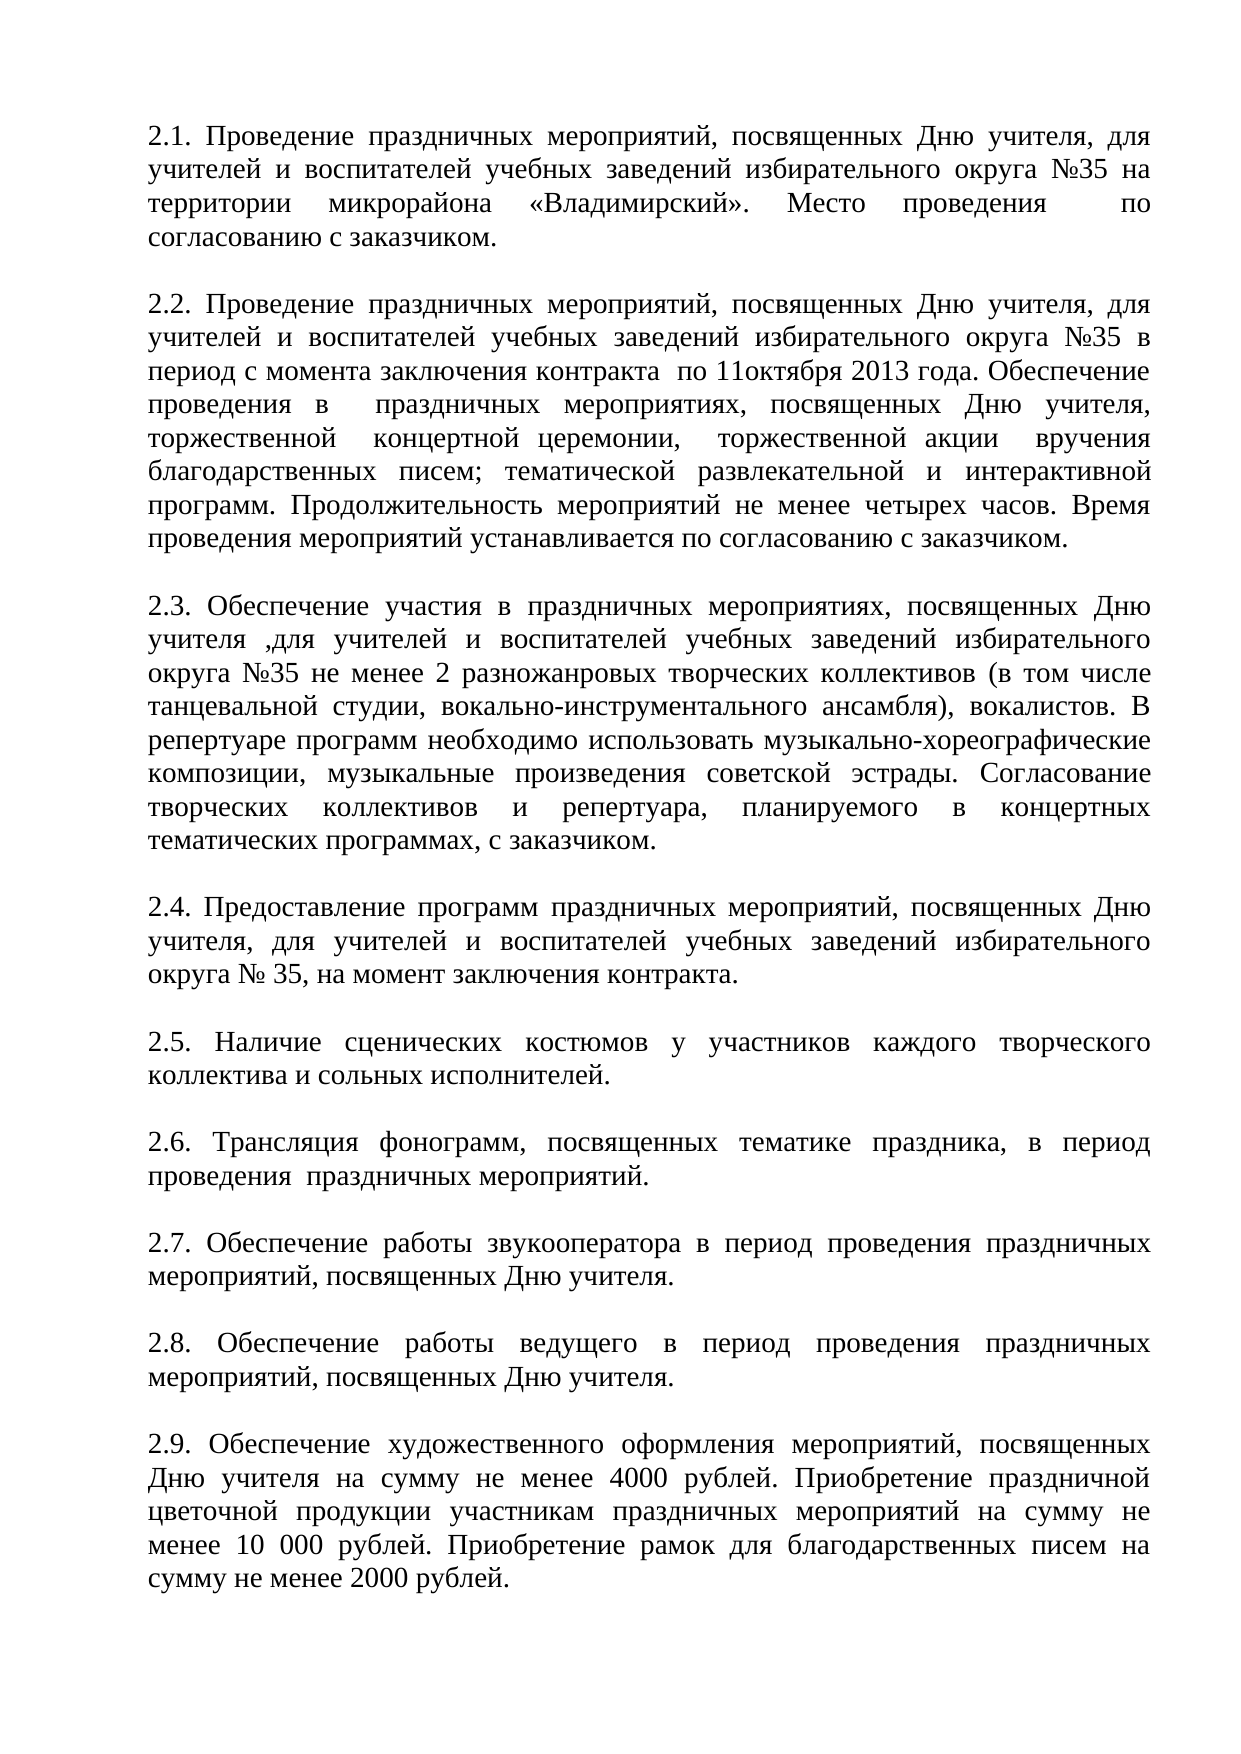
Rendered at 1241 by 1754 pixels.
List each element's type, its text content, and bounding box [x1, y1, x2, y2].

text 2.4. Предоставление программ праздничных мероприятий, посвященных Дню учителя, для учителей и воспитателей учебных заведений избирательного округа № 35, на момент заключения контракта. [148, 889, 1152, 990]
text 2.3. Обеспечение участия в праздничных мероприятиях, посвященных Дню учителя ,для учителей и воспитателей учебных заведений избирательного округа №35 не менее 2 разножанровых творческих коллективов (в том числе танцевальной студии, вокально-инструментального ансамбля), вокалистов. В репертуаре программ необходимо использовать музыкально-хореографические композиции, музыкальные произведения советской эстрады. Согласование творческих коллективов и репертуара, планируемого в концертных тематических программах, с заказчиком. [148, 588, 1152, 856]
text 2.1. Проведение праздничных мероприятий, посвященных Дню учителя, для учителей и воспитателей учебных заведений избирательного округа №35 на территории микрорайона «Владимирский». Место проведения по согласованию с заказчиком. [148, 118, 1152, 252]
text 2.8. Обеспечение работы ведущего в период проведения праздничных мероприятий, посвященных Дню учителя. [148, 1326, 1152, 1393]
text 2.9. Обеспечение художественного оформления мероприятий, посвященных Дню учителя на сумму не менее 4000 рублей. Приобретение праздничной цветочной продукции участникам праздничных мероприятий на сумму не менее 10 000 рублей. Приобретение рамок для благодарственных писем на сумму не менее 2000 рублей. [148, 1426, 1152, 1594]
text 2.7. Обеспечение работы звукооператора в период проведения праздничных мероприятий, посвященных Дню учителя. [148, 1225, 1152, 1292]
text 2.6. Трансляция фонограмм, посвященных тематике праздника, в период проведения праздничных мероприятий. [148, 1124, 1152, 1191]
text 2.2. Проведение праздничных мероприятий, посвященных Дню учителя, для учителей и воспитателей учебных заведений избирательного округа №35 в период с момента заключения контракта по 11октября 2013 года. Обеспечение проведения в праздничных мероприятиях, посвященных Дню учителя, торжественной концертной церемонии, торжественной акции вручения благодарственных писем; тематической развлекательной и интерактивной программ. Продолжительность мероприятий не менее четырех часов. Время проведения мероприятий устанавливается по согласованию с заказчиком. [148, 286, 1152, 554]
text 2.5. Наличие сценических костюмов у участников каждого творческого коллектива и сольных исполнителей. [148, 1024, 1152, 1091]
